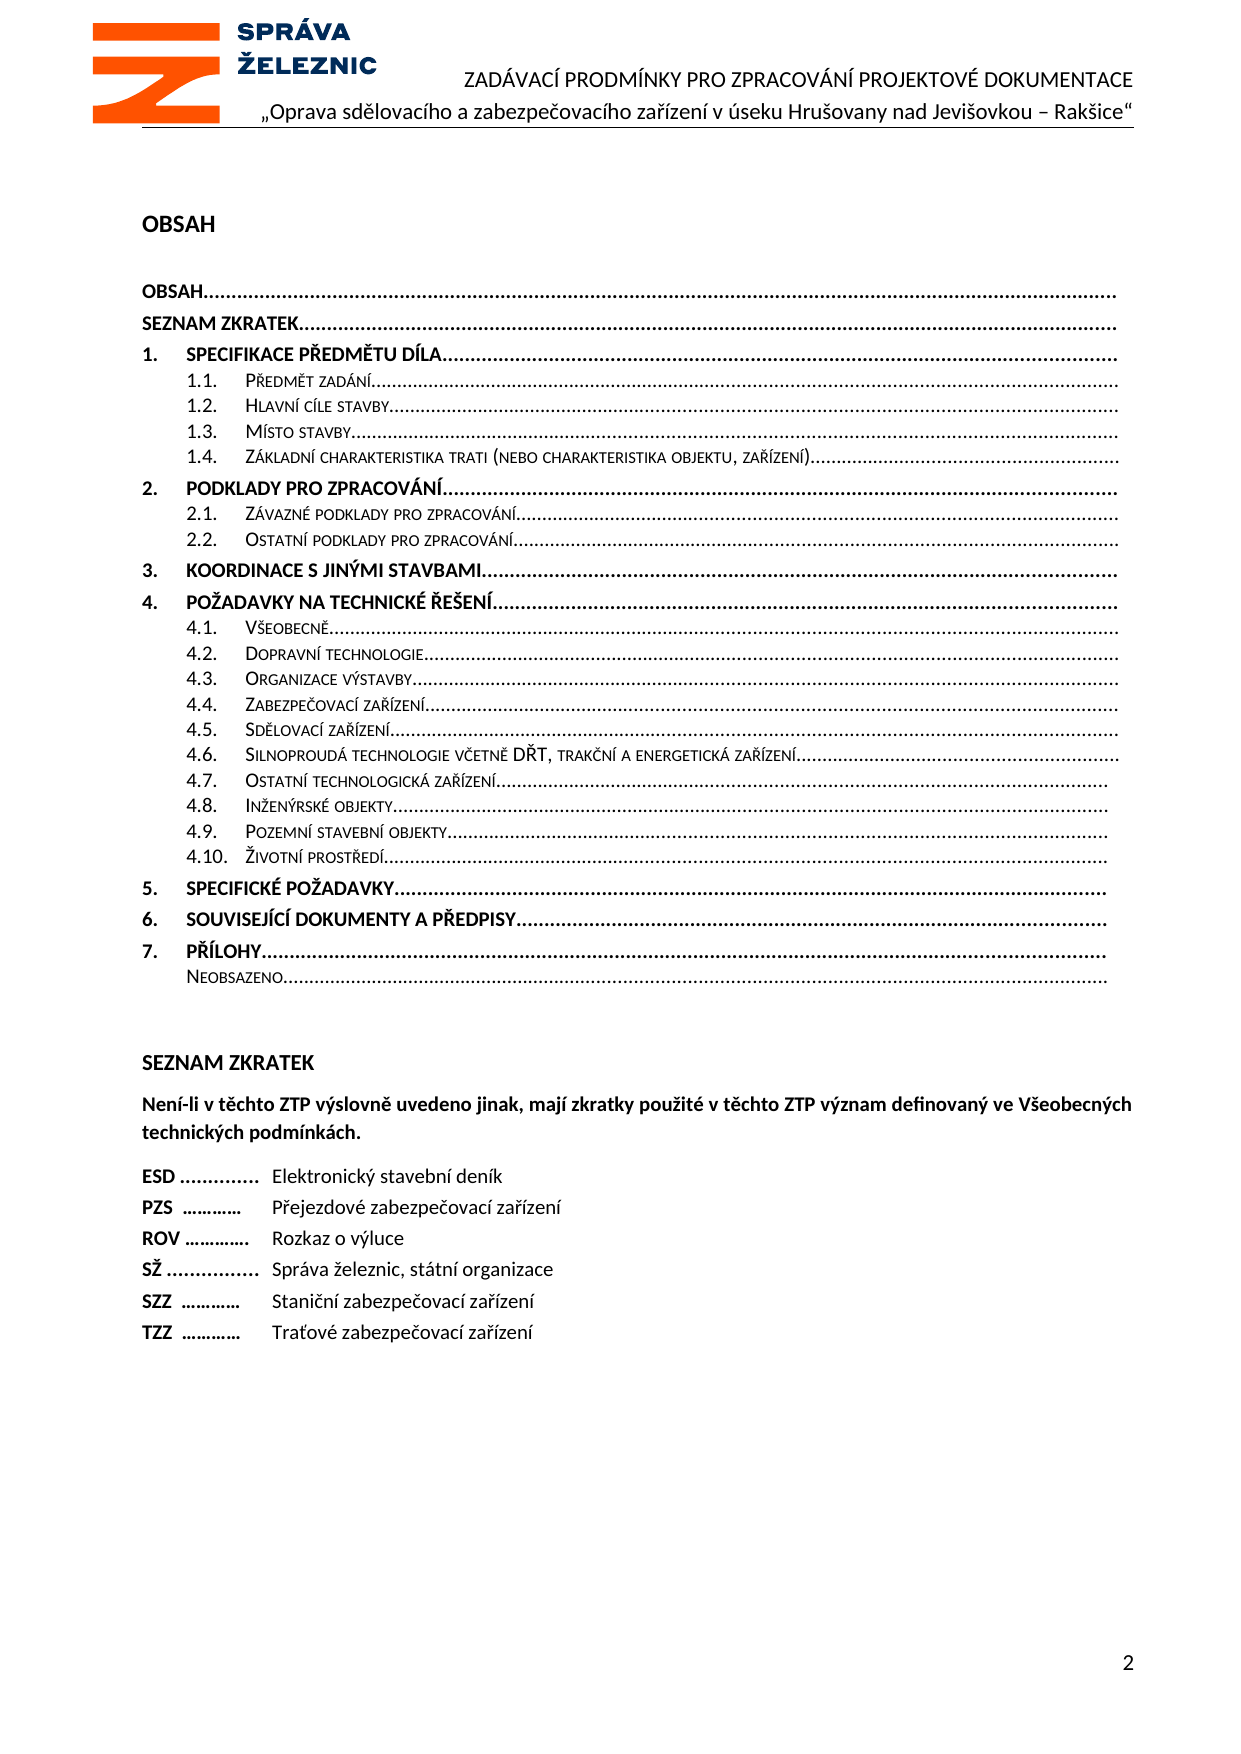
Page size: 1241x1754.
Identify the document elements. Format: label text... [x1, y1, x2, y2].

text 4.8. Inženýrské objekty 11 [186, 792, 980, 818]
text 4.7. Ostatní technologická zařízení 11 [186, 767, 980, 792]
table_header Elektronický stavební deník [272, 1160, 1048, 1191]
table_header ESD [142, 1160, 272, 1191]
text 3. Koordinace s jinými stavbami 4 [142, 557, 980, 583]
text 1.3. Místo stavby 3 [186, 418, 980, 443]
table_cell Přejezdové zabezpečovací zařízení [272, 1191, 1048, 1222]
text SEZNAM ZKRATEK [142, 1048, 1134, 1076]
table_cell Správa železnic, státní organizace [272, 1254, 1048, 1285]
text 4.3. Organizace výstavby 4 [186, 665, 980, 691]
text 4.9. Pozemní stavební objekty 12 [186, 818, 980, 843]
text 4.5. Sdělovací zařízení 9 [186, 716, 980, 742]
text 5. Specifické požadavky 12 [142, 875, 980, 900]
table_cell SŽ [142, 1254, 272, 1285]
text 2.2. Ostatní podklady pro zpracování 4 [186, 526, 980, 551]
text 4.2. Dopravní technologie 4 [186, 640, 980, 665]
text 4.4. Zabezpečovací zařízení 5 [186, 691, 980, 716]
text 1.4. Základní charakteristika trati (nebo charakteristika objektu, zařízení) 3 [186, 443, 980, 469]
text Neobsazeno 13 [186, 964, 980, 989]
table_cell PZS ………… [142, 1191, 272, 1222]
text Obsah 2 [142, 278, 980, 304]
text 1.1. Předmět zadání 3 [186, 367, 980, 392]
table_cell Rozkaz o výluce [272, 1223, 1048, 1254]
text SEZNAM ZKRATEK 2 [142, 310, 980, 335]
text 1.2. Hlavní cíle stavby 3 [186, 392, 980, 418]
text 2.1. Závazné podklady pro zpracování 3 [186, 500, 980, 526]
text 4.1. Všeobecně 4 [186, 614, 980, 640]
text 4. Požadavky na technické řešení 4 [142, 589, 980, 614]
text 4.10. Životní prostředí 12 [186, 843, 980, 869]
table_cell Staniční zabezpečovací zařízení [272, 1285, 1048, 1316]
text 2. podklady pro zpracování 3 [142, 475, 980, 500]
text Není-li v těchto ZTP výslovně uvedeno jinak, mají zkratky použité v těchto ZTP význam definovaný ve Všeobecných technických podmínkách. [142, 1092, 1134, 1145]
text Obsah [142, 208, 1134, 238]
table_cell ROV …………. [142, 1223, 272, 1254]
table_cell TZZ ………… [142, 1316, 272, 1398]
text 7. PŘÍLOHY 13 [142, 938, 980, 964]
table_cell SZZ ………… [142, 1285, 272, 1316]
text 1. Specifikace předmětu díla 3 [142, 342, 980, 367]
text 6. Související dokumenty a předpisy 13 [142, 907, 980, 932]
text 4.6. Silnoproudá technologie včetně DŘT, trakční a energetická zařízení 9 [186, 742, 980, 767]
table_cell Traťové zabezpečovací zařízení [272, 1316, 1048, 1398]
